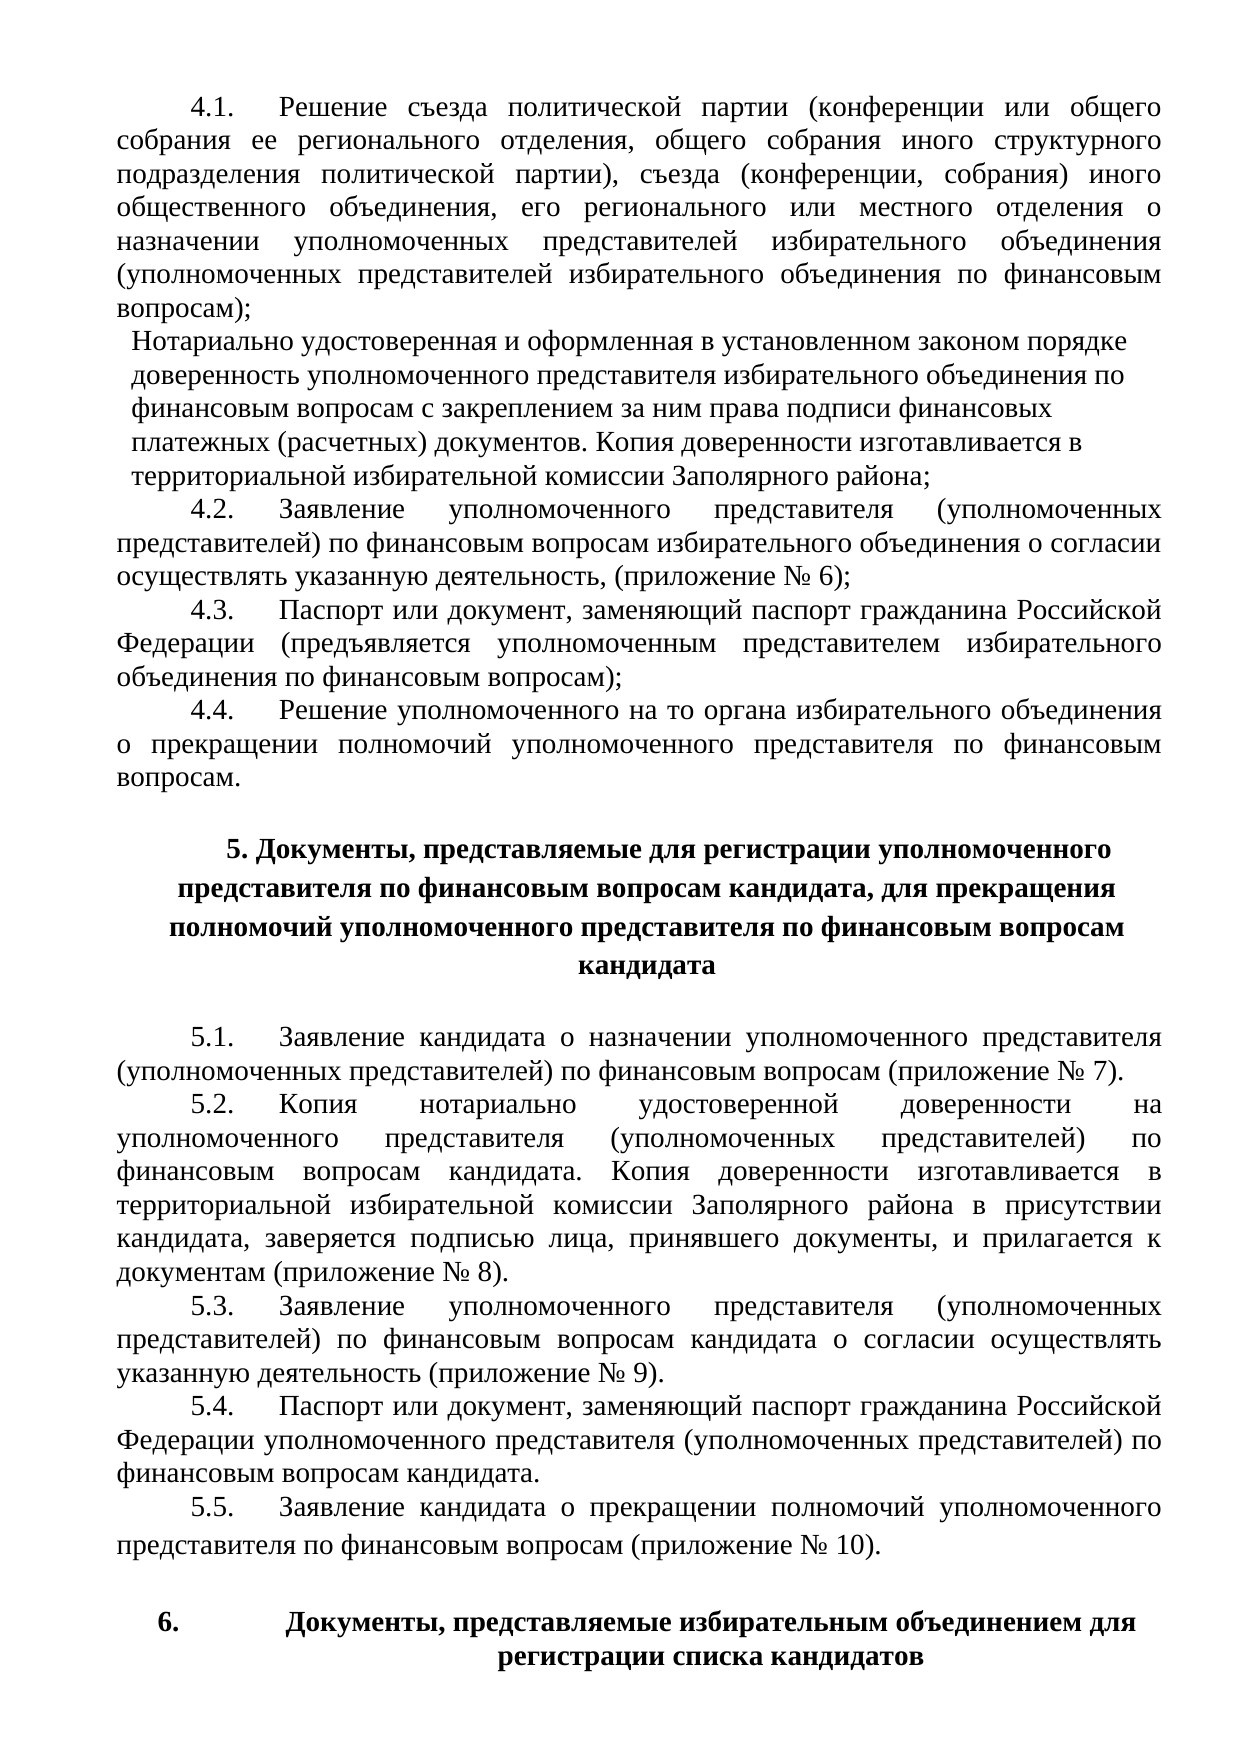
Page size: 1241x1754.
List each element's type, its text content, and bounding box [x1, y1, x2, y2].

list Заявление кандидата о назначении уполномоченного представителя (уполномоченных представителей) по финансовым вопросам (приложение № 7). [116, 1019, 1162, 1086]
list Заявление уполномоченного представителя (уполномоченных представителей) по финансовым вопросам кандидата о согласии осуществлять указанную деятельность (приложение № 9). [116, 1288, 1162, 1388]
list Документы, представляемые избирательным объединением для регистрации списка кандидатов [131, 1604, 1162, 1672]
list Паспорт или документ, заменяющий паспорт гражданина Российской Федерации уполномоченного представителя (уполномоченных представителей) по финансовым вопросам кандидата. [116, 1388, 1162, 1489]
list Паспорт или документ, заменяющий паспорт гражданина Российской Федерации (предъявляется уполномоченным представителем избирательного объединения по финансовым вопросам); [116, 592, 1162, 692]
list Решение съезда политической партии (конференции или общего собрания ее регионального отделения, общего собрания иного структурного подразделения политической партии), съезда (конференции, собрания) иного общественного объединения, его регионального или местного отделения о назначении уполномоченных представителей избирательного объединения (уполномоченных представителей избирательного объединения по финансовым вопросам); [116, 89, 1162, 323]
list Копия нотариально удостоверенной доверенности на уполномоченного представителя (уполномоченных представителей) по финансовым вопросам кандидата. Копия доверенности изготавливается в территориальной избирательной комиссии Заполярного района в присутствии кандидата, заверяется подписью лица, принявшего документы, и прилагается к документам (приложение № 8). [116, 1086, 1162, 1288]
list Решение уполномоченного на то органа избирательного объединения о прекращении полномочий уполномоченного представителя по финансовым вопросам. [116, 692, 1162, 793]
list Документы, представляемые для регистрации уполномоченного представителя по финансовым вопросам кандидата, для прекращения полномочий уполномоченного представителя по финансовым вопросам кандидата [131, 832, 1162, 981]
list Заявление кандидата о прекращении полномочий уполномоченного представителя по финансовым вопросам (приложение № 10). [116, 1489, 1162, 1561]
list Заявление уполномоченного представителя (уполномоченных представителей) по финансовым вопросам избирательного объединения о согласии осуществлять указанную деятельность, (приложение № 6); [116, 491, 1162, 592]
